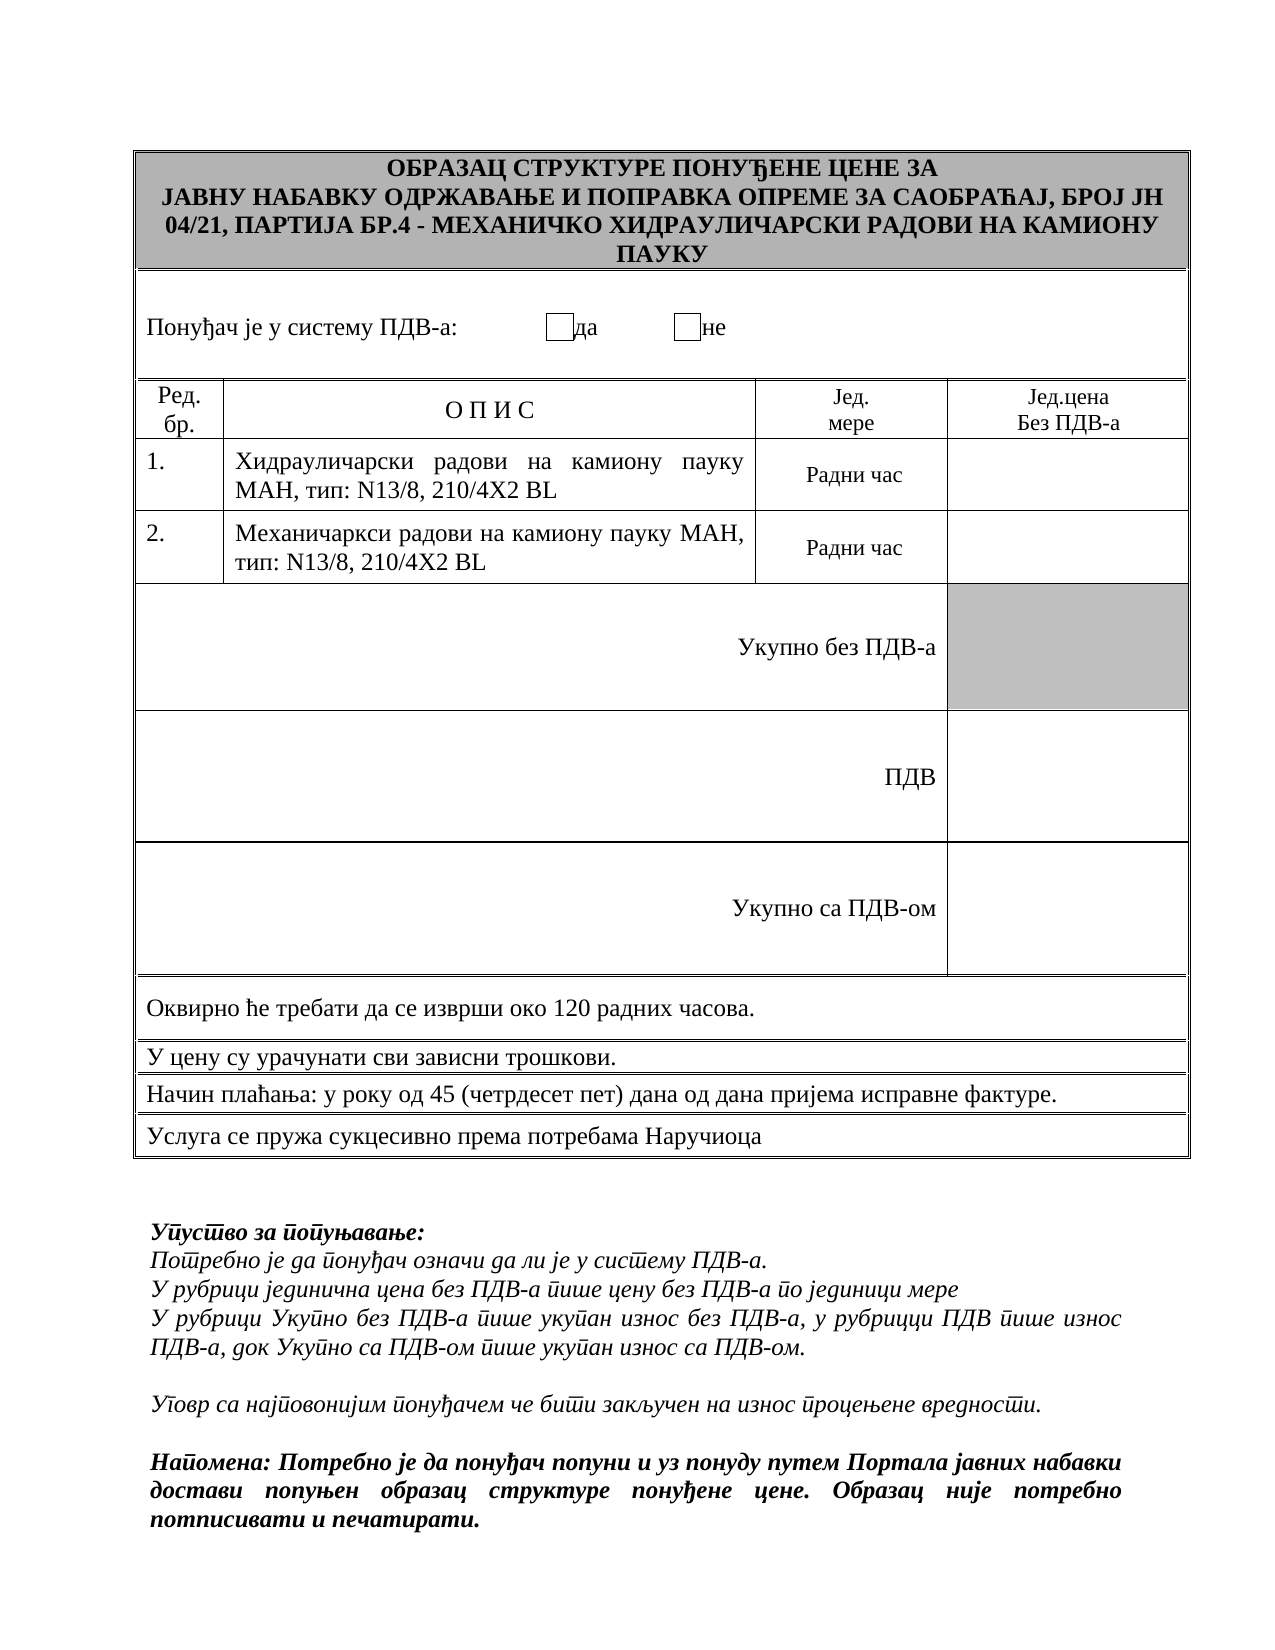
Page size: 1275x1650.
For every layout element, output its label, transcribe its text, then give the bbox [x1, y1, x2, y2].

text У рубрици Укупно без ПДВ-а пише укупан износ без ПДВ-а, у рубрицци ПДВ пише износ ПДВ-а, док Укупно са ПДВ-ом пише укупан износ са ПДВ-ом. [150, 1303, 1125, 1360]
table_header ОБРАЗАЦ СТРУКТУРЕ ПОНУЂЕНЕ ЦЕНЕ ЗА ЈАВНУ НАБАВКУ ОДРЖАВАЊЕ И ПОПРАВКА ОПРЕМЕ ЗА САОБРАЋАЈ, БРОЈ ЈН 04/21, ПАРТИЈА БР.4 - МЕХАНИЧКО ХИДРАУЛИЧАРСКИ РАДОВИ НА КАМИОНУ ПАУКУ [136, 153, 1188, 268]
text Напомена: Потребно је да понуђач попуни и уз понуду путем Портала јавних набавки достави попуњен образац структуре понуђене цене. Образац није потребно потписивати и печатирати. [150, 1447, 1125, 1533]
table_cell Укупно са ПДВ-ом [136, 843, 947, 973]
text Упуство за попуњавање: [150, 1217, 1125, 1245]
text Потребно је да понуђач означи да ли је у систему ПДВ-а. [150, 1245, 1125, 1274]
table_cell Оквирно ће требати да се изврши око 120 радних часова. [136, 974, 1188, 1039]
table_cell Понуђач је у систему ПДВ-а: да не [135, 268, 1189, 377]
text Уговр са најповонијим понуђачем че бити закључен на износ процењене вредности. [150, 1389, 1125, 1418]
table_cell [948, 843, 1188, 973]
table_cell Ред. бр. [136, 378, 223, 438]
table_cell [948, 511, 1188, 582]
table_cell Механичаркси радови на камиону пауку МАН, тип: N13/8, 210/4X2 BL [224, 511, 755, 582]
table_cell Радни час [756, 511, 947, 582]
table_cell Укупно без ПДВ-а [136, 584, 947, 709]
table_cell ПДВ [136, 711, 947, 841]
table_cell [136, 439, 223, 510]
table_cell У цену су урачунати сви зависни трошкови. [136, 1039, 1188, 1072]
table_cell О П И С [224, 381, 755, 438]
text У рубрици јединична цена без ПДВ-а пише цену без ПДВ-а по јединици мере [150, 1274, 1125, 1303]
table_cell [948, 439, 1188, 510]
table_cell [136, 511, 223, 582]
table_cell Начин плаћања: у року од 45 (четрдесет пет) дана од дана пријема исправне фактуре. [136, 1072, 1188, 1112]
table_cell Радни час [756, 439, 947, 510]
table_cell Хидрауличарски радови на камиону пауку МАН, тип: N13/8, 210/4X2 BL [224, 439, 755, 510]
table_cell Услуга се пружа сукцесивно према потребама Наручиоца [135, 1112, 1189, 1156]
table_cell [948, 711, 1188, 841]
table_cell Јед.цена Без ПДВ-а [948, 378, 1188, 438]
table_cell Јед. мере [756, 381, 947, 438]
table_cell [948, 584, 1188, 709]
